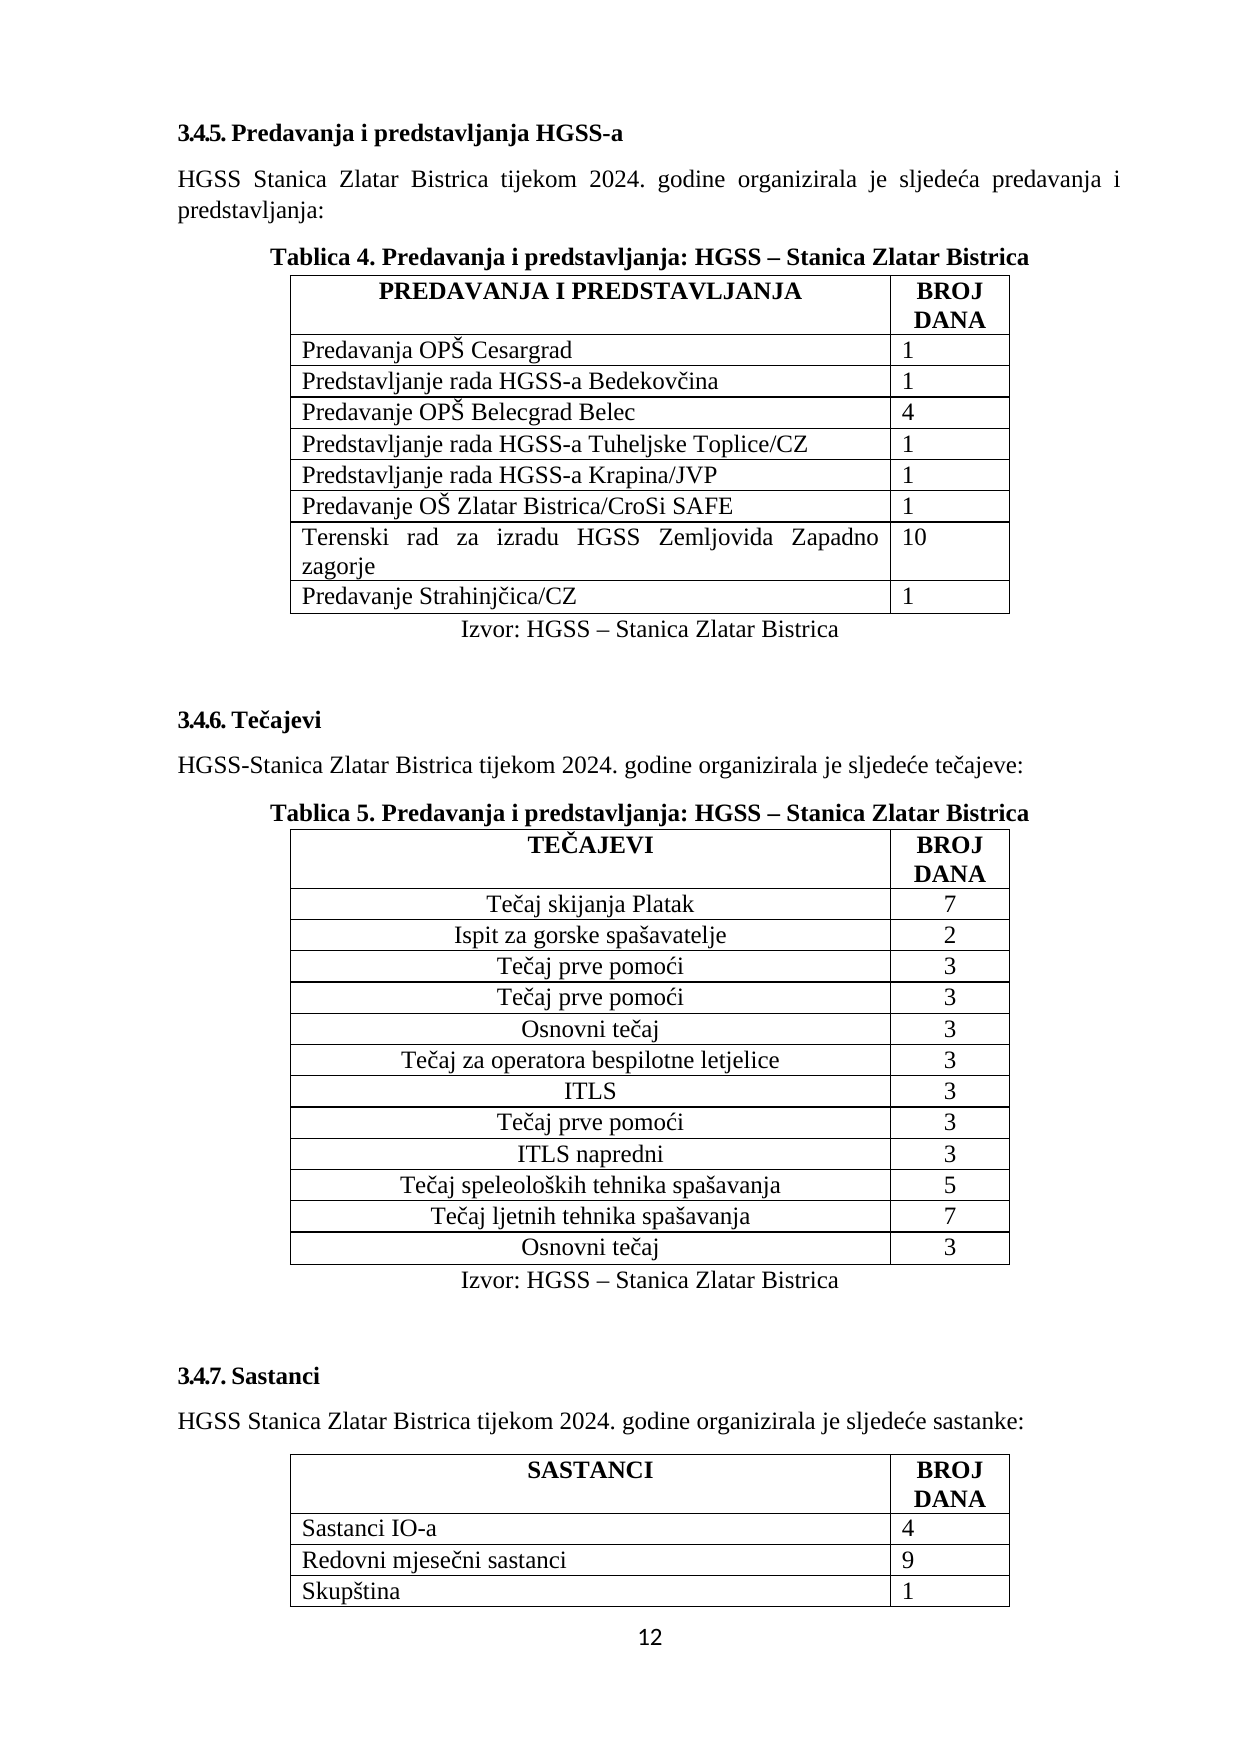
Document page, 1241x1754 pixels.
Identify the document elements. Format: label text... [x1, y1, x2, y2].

table_cell 7 [891, 1201, 1009, 1231]
table_cell Predstavljanje rada HGSS-a Bedekovčina [291, 366, 890, 396]
table_cell 1 [891, 335, 1009, 365]
table_cell Sastanci IO-a [291, 1514, 890, 1544]
table_cell 3 [891, 1076, 1009, 1106]
text Tablica 5. Predavanja i predstavljanja: HGSS – Stanica Zlatar Bistrica [177, 798, 1122, 827]
table_cell Predavanje OŠ Zlatar Bistrica/CroSi SAFE [291, 491, 890, 521]
table_cell Tečaj za operatora bespilotne letjelice [291, 1045, 890, 1075]
table_cell 1 [891, 491, 1009, 521]
table_cell 1 [891, 581, 1009, 613]
text HGSS Stanica Zlatar Bistrica tijekom 2024. godine organizirala je sljedeće sastanke: [177, 1406, 1122, 1435]
table_cell Osnovni tečaj [291, 1014, 890, 1044]
text Tablica 4. Predavanja i predstavljanja: HGSS – Stanica Zlatar Bistrica [177, 242, 1122, 271]
table_cell Osnovni tečaj [291, 1233, 890, 1264]
table_header BROJ DANA [891, 276, 1009, 334]
subtitle Tečajevi [177, 705, 1122, 734]
table_cell Skupština [291, 1576, 890, 1606]
table_cell 5 [891, 1170, 1009, 1200]
table_cell Tečaj prve pomoći [291, 951, 890, 981]
text HGSS-Stanica Zlatar Bistrica tijekom 2024. godine organizirala je sljedeće tečajeve: [177, 750, 1122, 779]
table_cell 1 [891, 366, 1009, 396]
table_cell 1 [891, 429, 1009, 459]
table_cell 4 [891, 398, 1009, 428]
table_cell ITLS [291, 1076, 890, 1106]
table_header SASTANCI [291, 1455, 890, 1512]
table_cell 10 [891, 523, 1009, 580]
table_cell Tečaj ljetnih tehnika spašavanja [291, 1201, 890, 1231]
table_header TEČAJEVI [291, 830, 890, 888]
text Izvor: HGSS – Stanica Zlatar Bistrica [177, 1265, 1122, 1294]
text Izvor: HGSS – Stanica Zlatar Bistrica [177, 614, 1122, 643]
table_cell Predstavljanje rada HGSS-a Tuheljske Toplice/CZ [291, 429, 890, 459]
table_cell 2 [891, 920, 1009, 950]
table_cell 9 [891, 1545, 1009, 1575]
table_cell 3 [891, 1014, 1009, 1044]
table_cell Tečaj speleoloških tehnika spašavanja [291, 1170, 890, 1200]
table_header BROJ DANA [891, 830, 1009, 888]
table_cell Predstavljanje rada HGSS-a Krapina/JVP [291, 460, 890, 490]
table_cell 7 [891, 889, 1009, 919]
table_cell 1 [891, 1576, 1009, 1606]
table_cell Terenski rad za izradu HGSS Zemljovida Zapadno zagorje [291, 523, 890, 580]
table_cell 3 [891, 1108, 1009, 1138]
table_cell Ispit za gorske spašavatelje [291, 920, 890, 950]
table_cell 3 [891, 1233, 1009, 1264]
table_cell Tečaj prve pomoći [291, 983, 890, 1013]
table_cell Tečaj prve pomoći [291, 1108, 890, 1138]
table_cell Predavanja OPŠ Cesargrad [291, 335, 890, 365]
table_cell Predavanje OPŠ Belecgrad Belec [291, 398, 890, 428]
table_cell 4 [891, 1514, 1009, 1544]
subtitle Sastanci [177, 1361, 1122, 1389]
table_cell 3 [891, 951, 1009, 981]
table_cell Tečaj skijanja Platak [291, 889, 890, 919]
table_cell ITLS napredni [291, 1139, 890, 1169]
table_cell 3 [891, 1139, 1009, 1169]
table_header BROJ DANA [891, 1455, 1009, 1512]
table_cell 3 [891, 1045, 1009, 1075]
text HGSS Stanica Zlatar Bistrica tijekom 2024. godine organizirala je sljedeća predavanja i predstavljanja: [177, 164, 1122, 223]
subtitle Predavanja i predstavljanja HGSS-a [177, 118, 1122, 147]
table_cell Predavanje Strahinjčica/CZ [291, 581, 890, 613]
table_header PREDAVANJA I PREDSTAVLJANJA [291, 276, 890, 334]
table_cell 3 [891, 983, 1009, 1013]
table_cell 1 [891, 460, 1009, 490]
table_cell Redovni mjesečni sastanci [291, 1545, 890, 1575]
